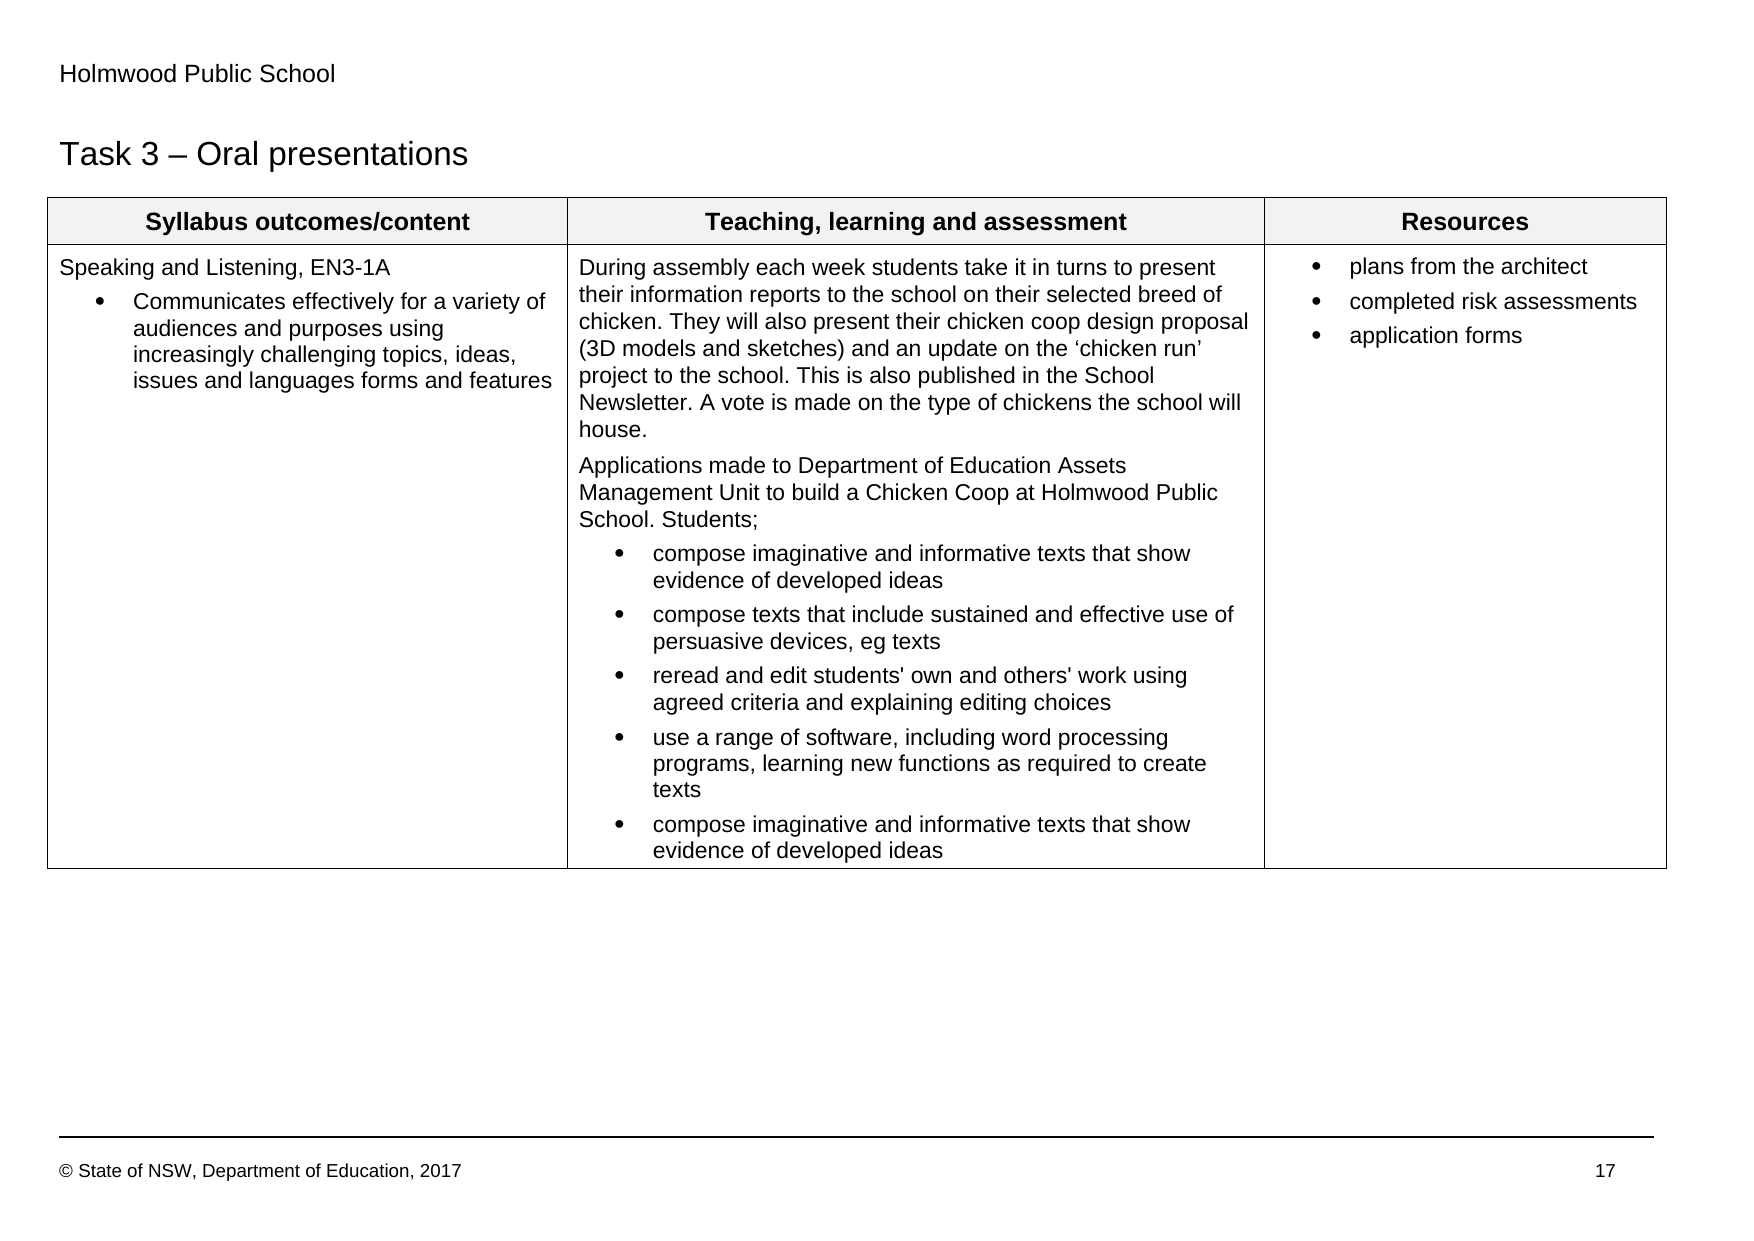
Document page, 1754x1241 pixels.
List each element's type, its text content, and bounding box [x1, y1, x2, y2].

table_cell During assembly each week students take it in turns to present their information reports to the school on their selected breed of chicken. They will also present their chicken coop design proposal (3D models and sketches) and an update on the ‘chicken run’ project to the school. This is also published in the School Newsletter. A vote is made on the type of chickens the school will house. Applications made to Department of Education Assets Management Unit to build a Chicken Coop at Holmwood Public School. Students; compose imaginative and informative texts that show evidence of developed ideas compose texts that include sustained and effective use of persuasive devices, eg texts reread and edit students' own and others' work using agreed criteria and explaining editing choices use a range of software, including word processing programs, learning new functions as required to create texts compose imaginative and informative texts that show evidence of developed ideas [568, 245, 1264, 868]
text Task 3 – Oral presentations [59, 134, 1653, 172]
table_header Resources [1265, 198, 1666, 243]
table_header Teaching, learning and assessment [568, 198, 1264, 243]
table_cell plans from the architect completed risk assessments application forms [1265, 245, 1666, 868]
table_header Syllabus outcomes/content [48, 198, 567, 243]
table_cell Speaking and Listening, EN3-1A Communicates effectively for a variety of audiences and purposes using increasingly challenging topics, ideas, issues and languages forms and features [48, 245, 567, 868]
